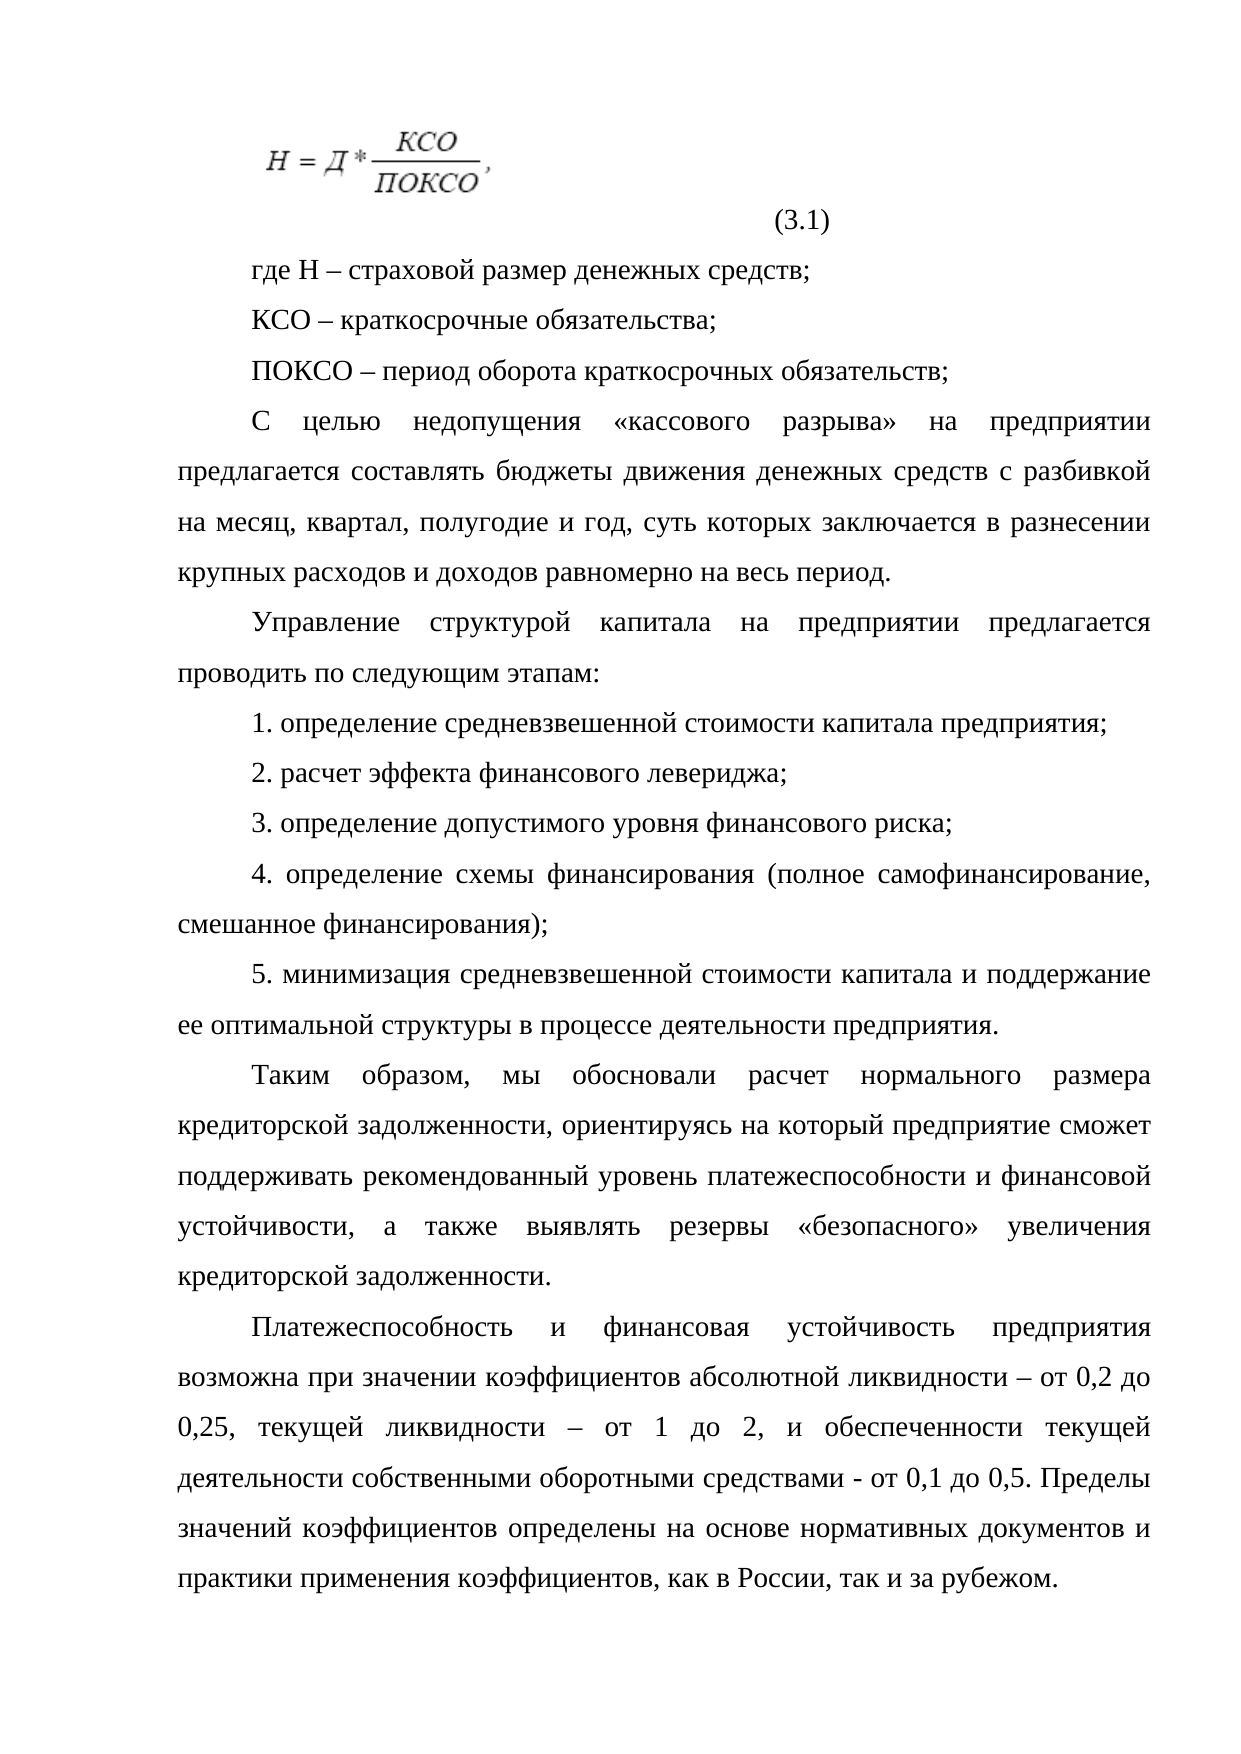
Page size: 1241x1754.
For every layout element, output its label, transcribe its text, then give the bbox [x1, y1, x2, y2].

text КСО – краткосрочные обязательства; [177, 302, 1152, 336]
text Таким образом, мы обосновали расчет нормального размера кредиторской задолженности, ориентируясь на который предприятие сможет поддерживать рекомендованный уровень платежеспособности и финансовой устойчивости, а также выявлять резервы «безопасного» увеличения кредиторской задолженности. [177, 1057, 1152, 1292]
text 5. минимизация средневзвешенной стоимости капитала и поддержание ее оптимальной структуры в процессе деятельности предприятия. [177, 957, 1152, 1040]
text Управление структурой капитала на предприятии предлагается проводить по следующим этапам: [177, 604, 1152, 688]
text 2. расчет эффекта финансового левериджа; [177, 755, 1152, 789]
picture [251, 118, 767, 229]
text где Н – страховой размер денежных средств; [177, 252, 1152, 286]
text 1. определение средневзвешенной стоимости капитала предприятия; [177, 705, 1152, 738]
text ПОКСО – период оборота краткосрочных обязательств; [177, 353, 1152, 386]
text С целью недопущения «кассового разрыва» на предприятии предлагается составлять бюджеты движения денежных средств с разбивкой на месяц, квартал, полугодие и год, суть которых заключается в разнесении крупных расходов и доходов равномерно на весь период. [177, 403, 1152, 588]
text Платежеспособность и финансовая устойчивость предприятия возможна при значении коэффициентов абсолютной ликвидности – от 0,2 до 0,25, текущей ликвидности – от 1 до 2, и обеспеченности текущей деятельности собственными оборотными средствами - от 0,1 до 0,5. Пределы значений коэффициентов определены на основе нормативных документов и практики применения коэффициентов, как в России, так и за рубежом. [177, 1309, 1152, 1594]
text 4. определение схемы финансирования (полное самофинансирование, смешанное финансирования); [177, 856, 1152, 940]
text 3. определение допустимого уровня финансового риска; [177, 806, 1152, 839]
